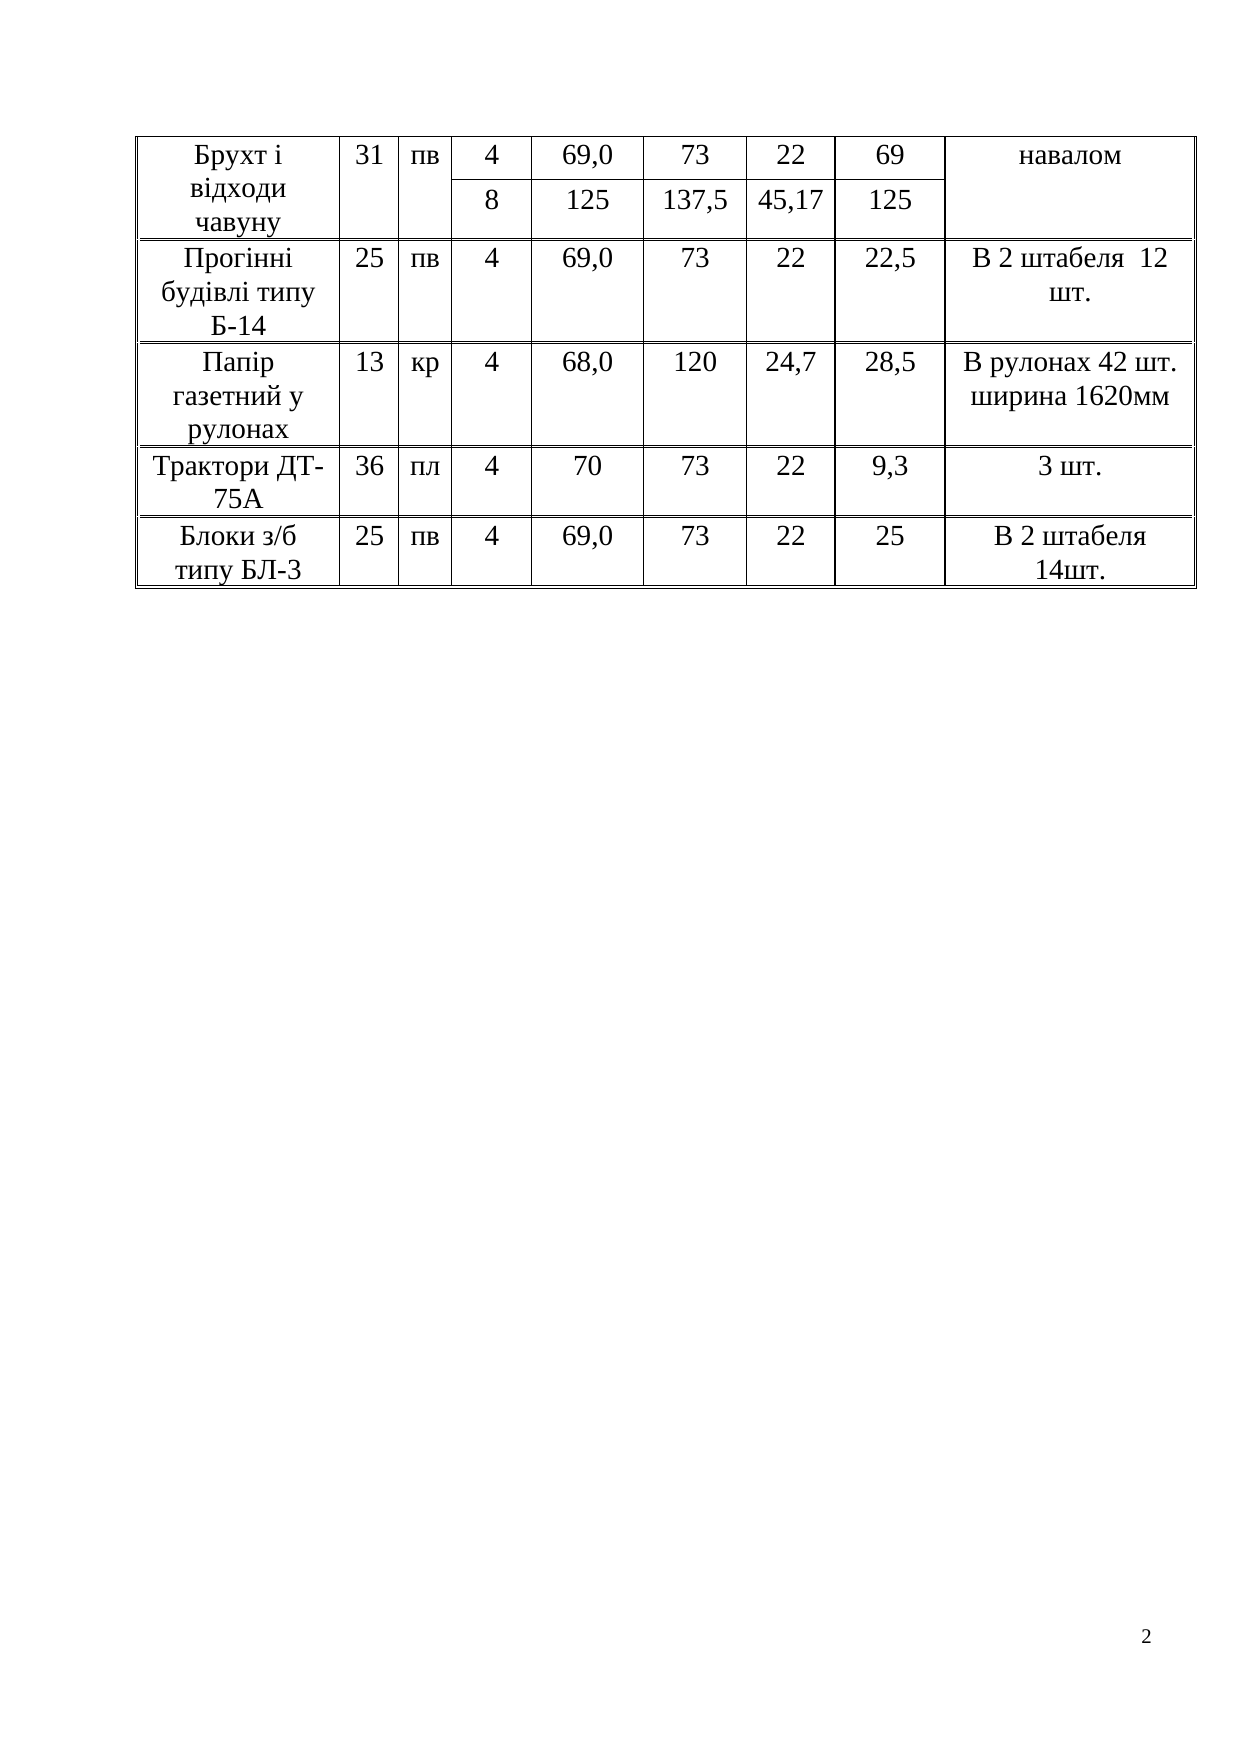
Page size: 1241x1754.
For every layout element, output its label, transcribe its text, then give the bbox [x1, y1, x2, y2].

table_cell 125 [836, 180, 944, 237]
table_cell Папір газетний у рулонах [136, 341, 339, 445]
table_cell 4 [452, 344, 531, 445]
table_cell 25 [340, 241, 398, 341]
table_cell 69,0 [532, 137, 643, 179]
table_cell 25 [340, 518, 398, 585]
table_cell Блоки з/б типу БЛ-3 [136, 515, 339, 585]
table_cell 3 шт. [946, 445, 1195, 515]
table_cell 4 [452, 241, 531, 341]
table_cell 73 [644, 241, 746, 341]
table_cell пл [399, 448, 451, 515]
table_cell 22 [747, 241, 834, 341]
table_cell 69 [836, 137, 944, 179]
table_cell 13 [340, 344, 398, 445]
table_cell 22,5 [836, 241, 944, 341]
table_cell 73 [644, 137, 746, 179]
table_cell кр [399, 344, 451, 445]
table_cell 8 [452, 180, 531, 237]
table_cell 68,0 [532, 344, 643, 445]
table_cell 36 [340, 448, 398, 515]
table_cell 69,0 [532, 518, 643, 585]
table_cell навалом [946, 137, 1194, 237]
table_cell 69,0 [532, 241, 643, 341]
table_cell 22 [747, 518, 834, 585]
table_cell 22 [747, 137, 834, 179]
table_cell 137,5 [644, 180, 746, 237]
table_cell 4 [452, 448, 531, 515]
table_cell 22 [747, 448, 834, 515]
table_cell В рулонах 42 шт. ширина 1620мм [946, 341, 1195, 445]
table_cell Брухт і відходи чавуну [138, 137, 339, 237]
table_cell 31 [340, 137, 398, 237]
table_cell 120 [644, 344, 746, 445]
table_cell Трактори ДТ-75А [136, 445, 339, 515]
table_cell пв [399, 137, 451, 237]
table_cell В 2 штабеля 14шт. [946, 515, 1195, 585]
table_cell 4 [452, 137, 531, 179]
table_cell 73 [644, 448, 746, 515]
table_cell 25 [836, 518, 944, 585]
table_cell 9,3 [836, 448, 944, 515]
table_cell 28,5 [836, 344, 944, 445]
table_cell 73 [644, 518, 746, 585]
table_cell В 2 штабеля 12 шт. [946, 238, 1194, 341]
table_cell пв [399, 241, 451, 341]
table_cell 24,7 [747, 344, 834, 445]
table_cell пв [399, 518, 451, 585]
table_cell 4 [452, 518, 531, 585]
table_cell Прогінні будівлі типу Б-14 [138, 238, 339, 341]
table_cell 125 [532, 180, 643, 237]
table_cell 70 [532, 448, 643, 515]
table_cell 45,17 [747, 180, 834, 237]
